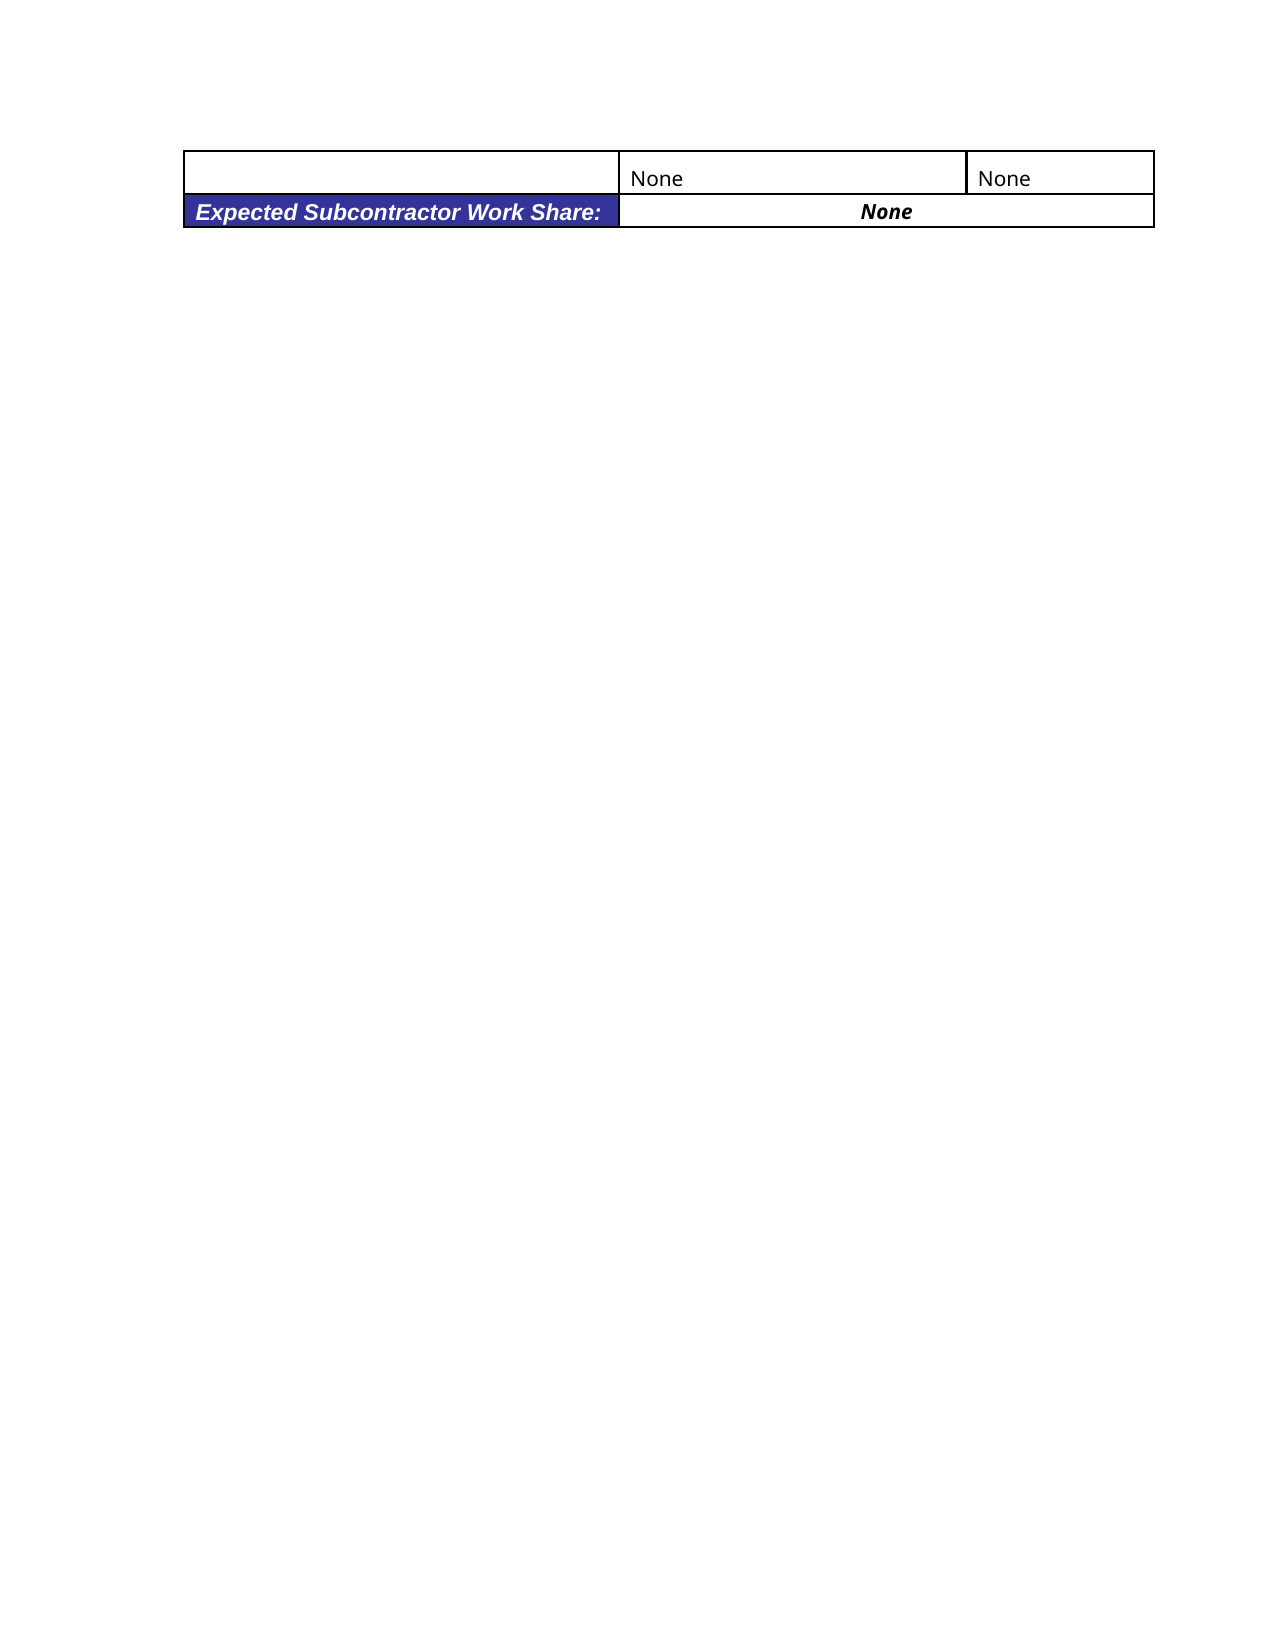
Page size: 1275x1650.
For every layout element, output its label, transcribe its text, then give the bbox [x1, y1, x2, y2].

table_cell None [968, 152, 1153, 193]
table_cell None [620, 195, 1153, 226]
table_cell Expected Subcontractor Work Share: [185, 195, 618, 226]
table_cell [185, 152, 618, 193]
table_cell None [620, 152, 965, 193]
